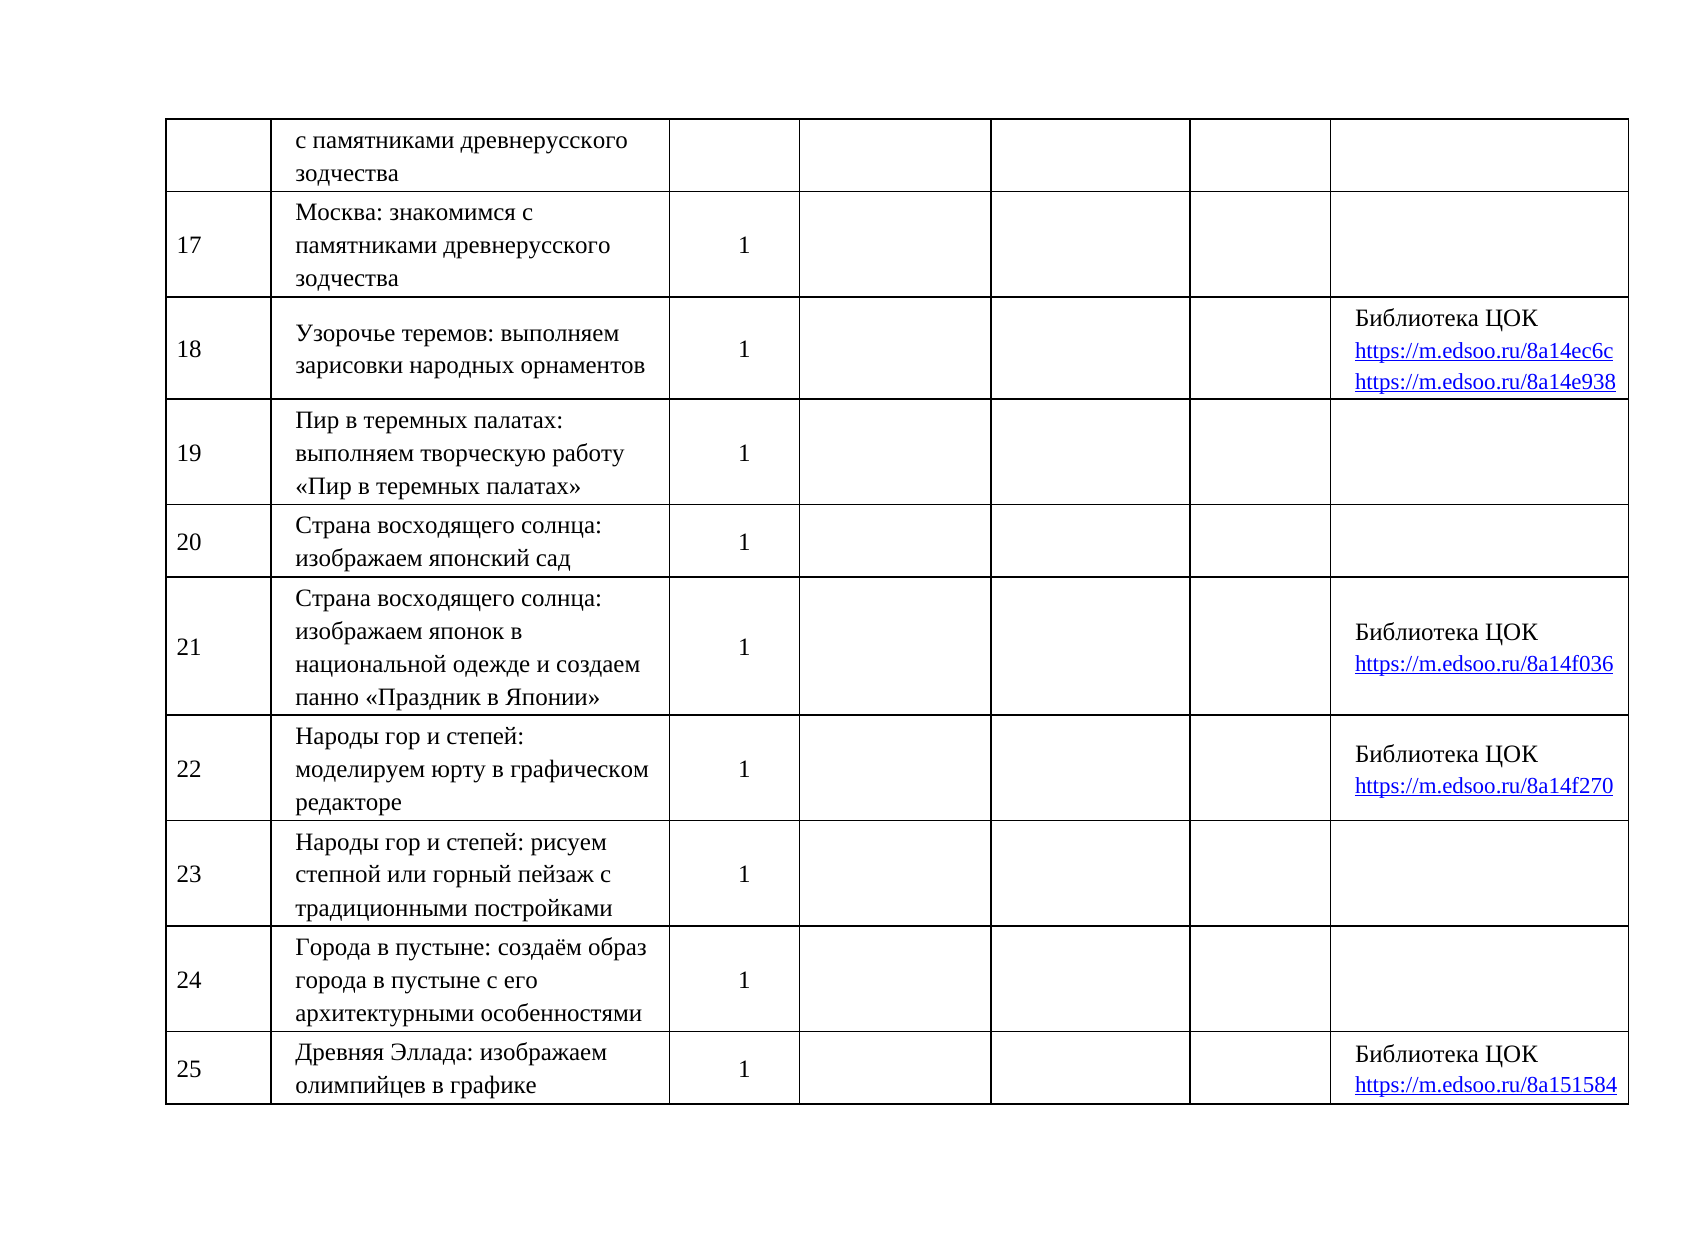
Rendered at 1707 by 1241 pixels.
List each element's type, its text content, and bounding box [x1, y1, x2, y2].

table_cell 17 [167, 192, 270, 296]
table_cell [800, 505, 990, 576]
table_cell 23 [167, 821, 270, 925]
table_cell 1 [670, 927, 799, 1031]
table_cell 1 [670, 1032, 799, 1103]
table_cell [1191, 1032, 1330, 1103]
table_cell [992, 298, 1189, 398]
table_cell Библиотека ЦОК https://m.edsoo.ru/8a14ec6c https://m.edsoo.ru/8a14e938 [1331, 298, 1628, 398]
table_cell [800, 192, 990, 296]
table_cell [1191, 505, 1330, 576]
table_cell 1 [670, 716, 799, 820]
table_cell [1191, 192, 1330, 296]
table_cell Страна восходящего солнца: изображаем японский сад [272, 505, 669, 576]
table_cell Узорочье теремов: выполняем зарисовки народных орнаментов [272, 298, 669, 398]
table_cell [800, 1032, 990, 1103]
table_cell [992, 716, 1189, 820]
table_cell [1331, 505, 1628, 576]
table_cell [992, 505, 1189, 576]
table_cell Страна восходящего солнца: изображаем японок в национальной одежде и создаем панно «Праздник в Японии» [272, 578, 669, 714]
table_cell Народы гор и степей: рисуем степной или горный пейзаж с традиционными постройками [272, 821, 669, 925]
table_cell 19 [167, 400, 270, 503]
table_cell [800, 120, 990, 191]
table_cell [1191, 120, 1330, 191]
table_cell Библиотека ЦОК https://m.edsoo.ru/8a14f270 [1331, 716, 1628, 820]
table_cell [1331, 400, 1628, 503]
table_cell 1 [670, 821, 799, 925]
table_cell [1191, 578, 1330, 714]
table_cell [992, 1032, 1189, 1103]
table_cell [800, 578, 990, 714]
table_cell 16 [167, 120, 270, 191]
table_cell Библиотека ЦОК https://m.edsoo.ru/8a14f036 [1331, 578, 1628, 714]
table_cell [992, 400, 1189, 503]
table_cell [992, 578, 1189, 714]
table_cell [1331, 192, 1628, 296]
table_cell 1 [670, 578, 799, 714]
table_cell Библиотека ЦОК https://m.edsoo.ru/8a151584 [1331, 1032, 1628, 1103]
table_cell [1191, 400, 1330, 503]
table_cell [1191, 821, 1330, 925]
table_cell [272, 120, 669, 191]
table_cell 18 [167, 298, 270, 398]
table_cell [1331, 927, 1628, 1031]
table_cell Города в пустыне: создаём образ города в пустыне с его архитектурными особенностями [272, 927, 669, 1031]
table_cell [1191, 716, 1330, 820]
table_cell Пир в теремных палатах: выполняем творческую работу «Пир в теремных палатах» [272, 400, 669, 503]
table_cell [800, 298, 990, 398]
table_cell [992, 192, 1189, 296]
table_cell 21 [167, 578, 270, 714]
table_cell Древняя Эллада: изображаем олимпийцев в графике [272, 1032, 669, 1103]
table_cell Москва: знакомимся с памятниками древнерусского зодчества [272, 192, 669, 296]
table_cell 24 [167, 927, 270, 1031]
table_cell Народы гор и степей: моделируем юрту в графическом редакторе [272, 716, 669, 820]
table_cell [992, 821, 1189, 925]
table_cell [800, 400, 990, 503]
table_cell [1331, 821, 1628, 925]
table_cell 22 [167, 716, 270, 820]
table_cell 1 [670, 192, 799, 296]
table_cell [1191, 927, 1330, 1031]
table_cell [992, 927, 1189, 1031]
table_cell [800, 821, 990, 925]
table_cell [992, 120, 1189, 191]
table_cell [800, 716, 990, 820]
table_cell [800, 927, 990, 1031]
table_cell [1191, 298, 1330, 398]
table_cell 1 [670, 400, 799, 503]
table_cell 1 [670, 505, 799, 576]
table_cell 20 [167, 505, 270, 576]
table_cell 1 [670, 298, 799, 398]
table_cell 25 [167, 1032, 270, 1103]
table_cell [1331, 120, 1628, 191]
table_cell 1 [670, 120, 799, 191]
